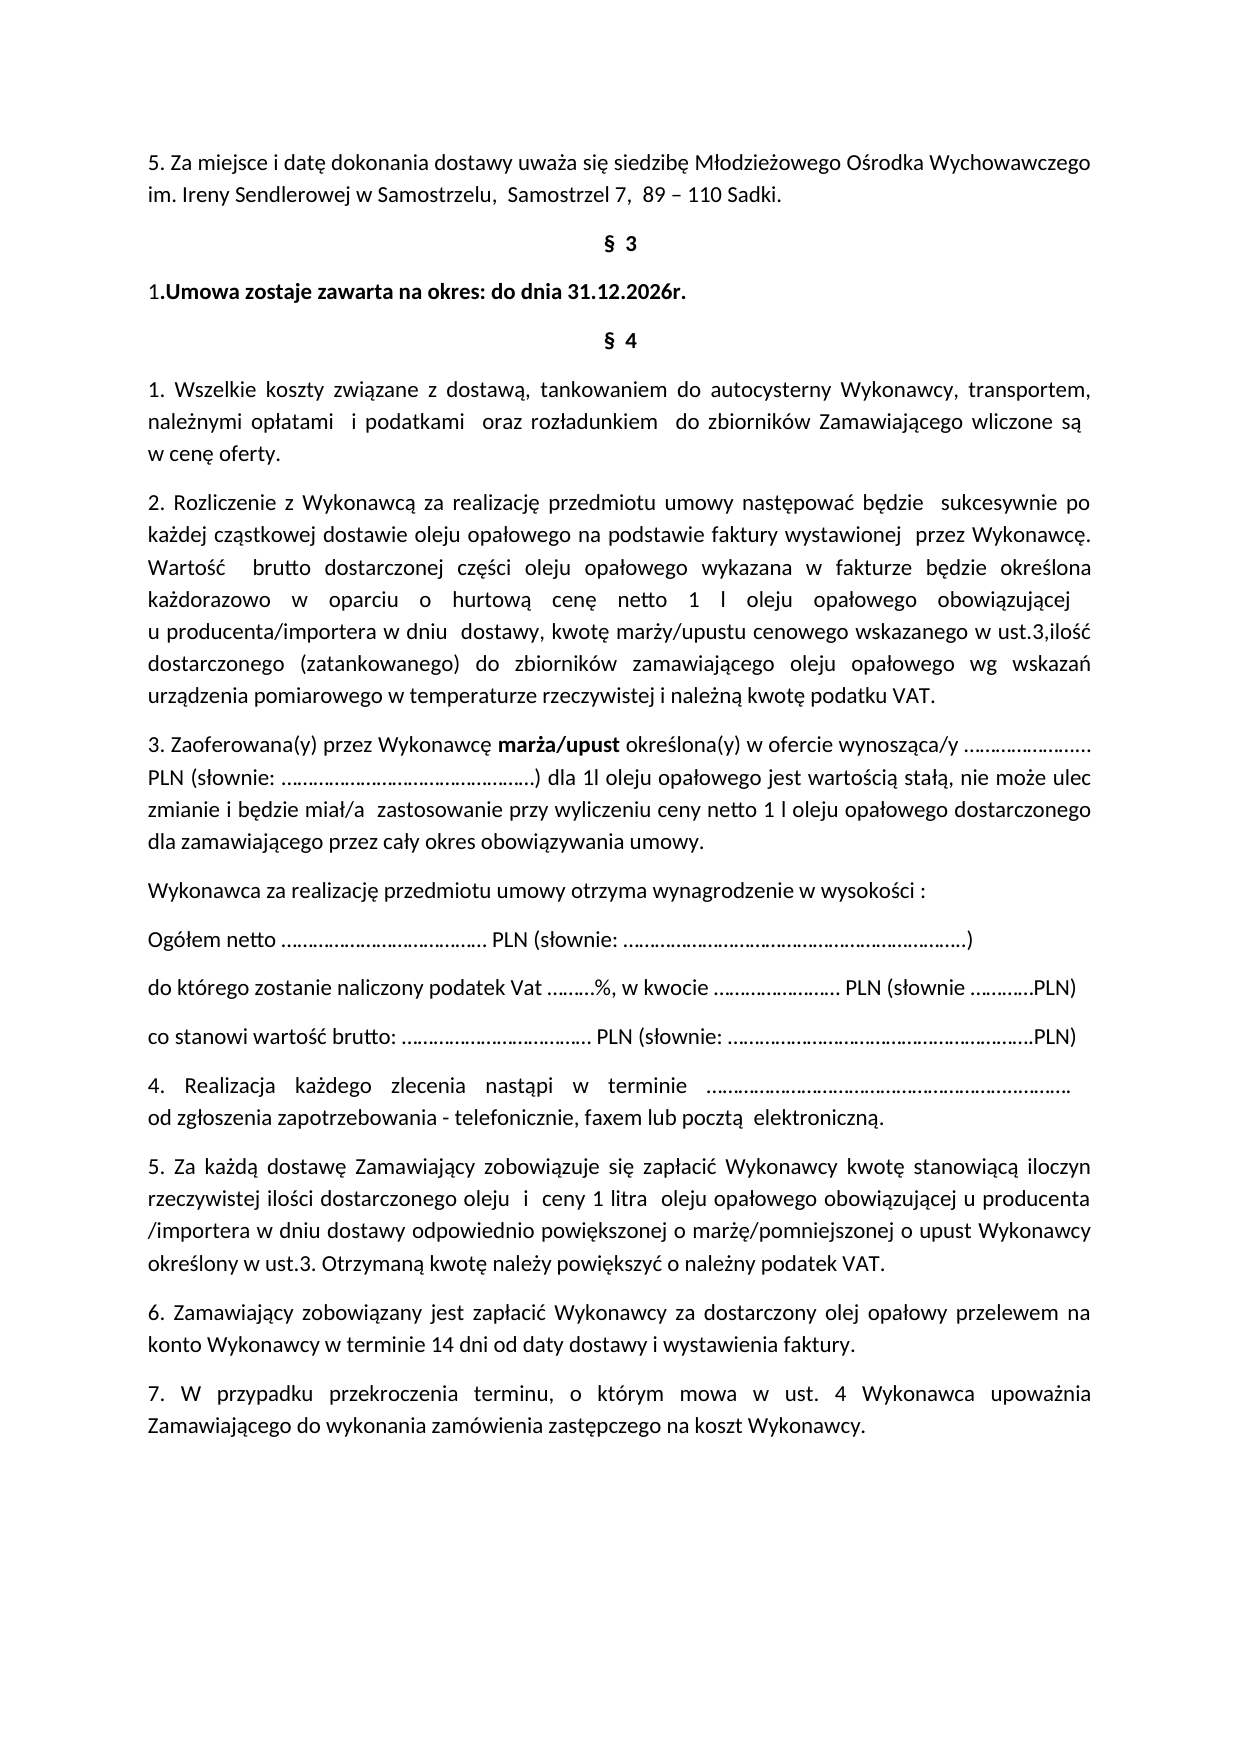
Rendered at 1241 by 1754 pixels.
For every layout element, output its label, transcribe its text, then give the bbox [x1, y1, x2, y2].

text 6. Zamawiający zobowiązany jest zapłacić Wykonawcy za dostarczony olej opałowy przelewem na konto Wykonawcy w terminie 14 dni od daty dostawy i wystawienia faktury. [148, 1298, 1093, 1358]
text 5. Za miejsce i datę dokonania dostawy uważa się siedzibę Młodzieżowego Ośrodka Wychowawczego im. Ireny Sendlerowej w Samostrzelu, Samostrzel 7, 89 – 110 Sadki. [148, 148, 1093, 208]
text 2. Rozliczenie z Wykonawcą za realizację przedmiotu umowy następować będzie sukcesywnie po każdej cząstkowej dostawie oleju opałowego na podstawie faktury wystawionej przez Wykonawcę. Wartość brutto dostarczonej części oleju opałowego wykazana w fakturze będzie określona każdorazowo w oparciu o hurtową cenę netto 1 l oleju opałowego obowiązującej u producenta/importera w dniu dostawy, kwotę marży/upustu cenowego wskazanego w ust.3,ilość dostarczonego (zatankowanego) do zbiorników zamawiającego oleju opałowego wg wskazań urządzenia pomiarowego w temperaturze rzeczywistej i należną kwotę podatku VAT. [148, 488, 1093, 709]
text Wykonawca za realizację przedmiotu umowy otrzyma wynagrodzenie w wysokości : [148, 876, 1093, 904]
text § 4 [148, 326, 1093, 354]
text § 3 [148, 229, 1093, 257]
text 7. W przypadku przekroczenia terminu, o którym mowa w ust. 4 Wykonawca upoważnia Zamawiającego do wykonania zamówienia zastępczego na koszt Wykonawcy. [148, 1379, 1093, 1439]
text co stanowi wartość brutto: ……………………………… PLN (słownie: ………………………………………………….PLN) [148, 1022, 1093, 1050]
text 3. Zaoferowana(y) przez Wykonawcę marża/upust określona(y) w ofercie wynosząca/y …………………... PLN (słownie: …………………………………………) dla 1l oleju opałowego jest wartością stałą, nie może ulec zmianie i będzie miał/a zastosowanie przy wyliczeniu ceny netto 1 l oleju opałowego dostarczonego dla zamawiającego przez cały okres obowiązywania umowy. [148, 730, 1093, 855]
text 1. Wszelkie koszty związane z dostawą, tankowaniem do autocysterny Wykonawcy, transportem, należnymi opłatami i podatkami oraz rozładunkiem do zbiorników Zamawiającego wliczone są w cenę oferty. [148, 375, 1093, 468]
text 4. Realizacja każdego zlecenia nastąpi w terminie …………………………………………………..………. od zgłoszenia zapotrzebowania - telefonicznie, faxem lub pocztą elektroniczną. [148, 1071, 1093, 1131]
text 5. Za każdą dostawę Zamawiający zobowiązuje się zapłacić Wykonawcy kwotę stanowiącą iloczyn rzeczywistej ilości dostarczonego oleju i ceny 1 litra oleju opałowego obowiązującej u producenta /importera w dniu dostawy odpowiednio powiększonej o marżę/pomniejszonej o upust Wykonawcy określony w ust.3. Otrzymaną kwotę należy powiększyć o należny podatek VAT. [148, 1152, 1093, 1277]
text Ogółem netto ………………………………… PLN (słownie: ………………………………………………………..) [148, 925, 1093, 953]
text 1.Umowa zostaje zawarta na okres: do dnia 31.12.2026r. [148, 277, 1093, 306]
text do którego zostanie naliczony podatek Vat ………%, w kwocie …………………… PLN (słownie …………PLN) [148, 973, 1093, 1002]
